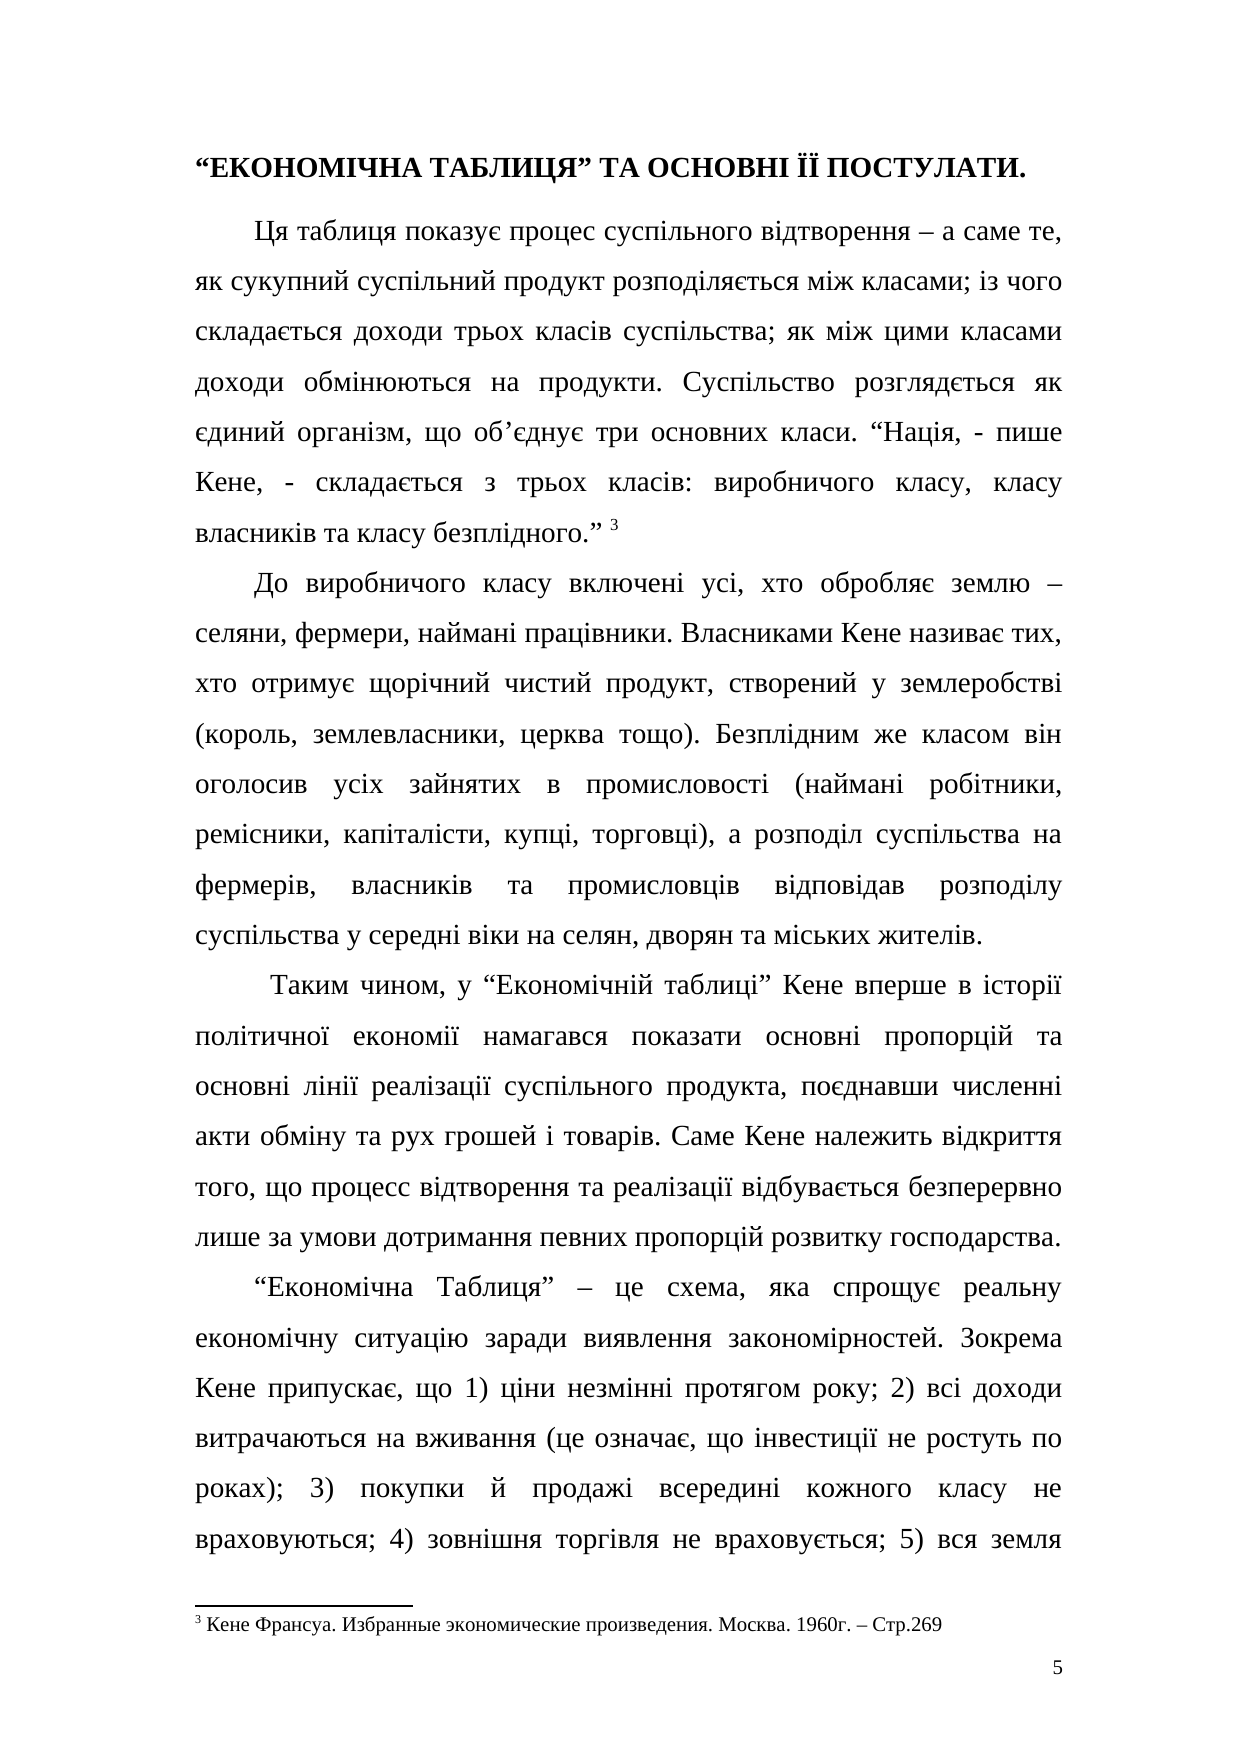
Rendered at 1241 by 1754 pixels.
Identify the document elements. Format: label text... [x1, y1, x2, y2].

text Ця таблиця показує процес суспільного відтворення – а саме те, як сукупний суспільний продукт розподіляється між класами; із чого складається доходи трьох класів суспільства; як між цими класами доходи обмінюються на продукти. Суспільство розглядється як єдиний організм, що об’єднує три основних класи. “Нація, - пише Кене, - складається з трьох класів: виробничого класу, класу власників та класу безплідного.” [195, 213, 1063, 548]
text Таким чином, у “Економічній таблиці” Кене вперше в історії політичної економії намагався показати основні пропорцій та основні лінії реалізації суспільного продукта, поєднавши численні акти обміну та рух грошей і товарів. Саме Кене належить відкриття того, що процесс відтворення та реалізації відбувається безперервно лише за умови дотримання певних пропорцій розвитку господарства. [195, 967, 1063, 1253]
text До виробничого класу включені усі, хто обробляє землю – селяни, фермери, наймані працівники. Власниками Кене називає тих, хто отримує щорічний чистий продукт, створений у землеробстві (король, землевласники, церква тощо). Безплідним же класом він оголосив усіх зайнятих в промисловості (наймані робітники, ремісники, капіталісти, купці, торговці), а розподіл суспільства на фермерів, власників та промисловців відповідав розподілу суспільства у середні віки на селян, дворян та міських жителів. [195, 565, 1063, 951]
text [195, 1269, 1063, 1554]
text “ЕКОНОМІЧНА ТАБЛИЦЯ” ТА ОСНОВНІ ЇЇ ПОСТУЛАТИ. [195, 150, 1063, 183]
